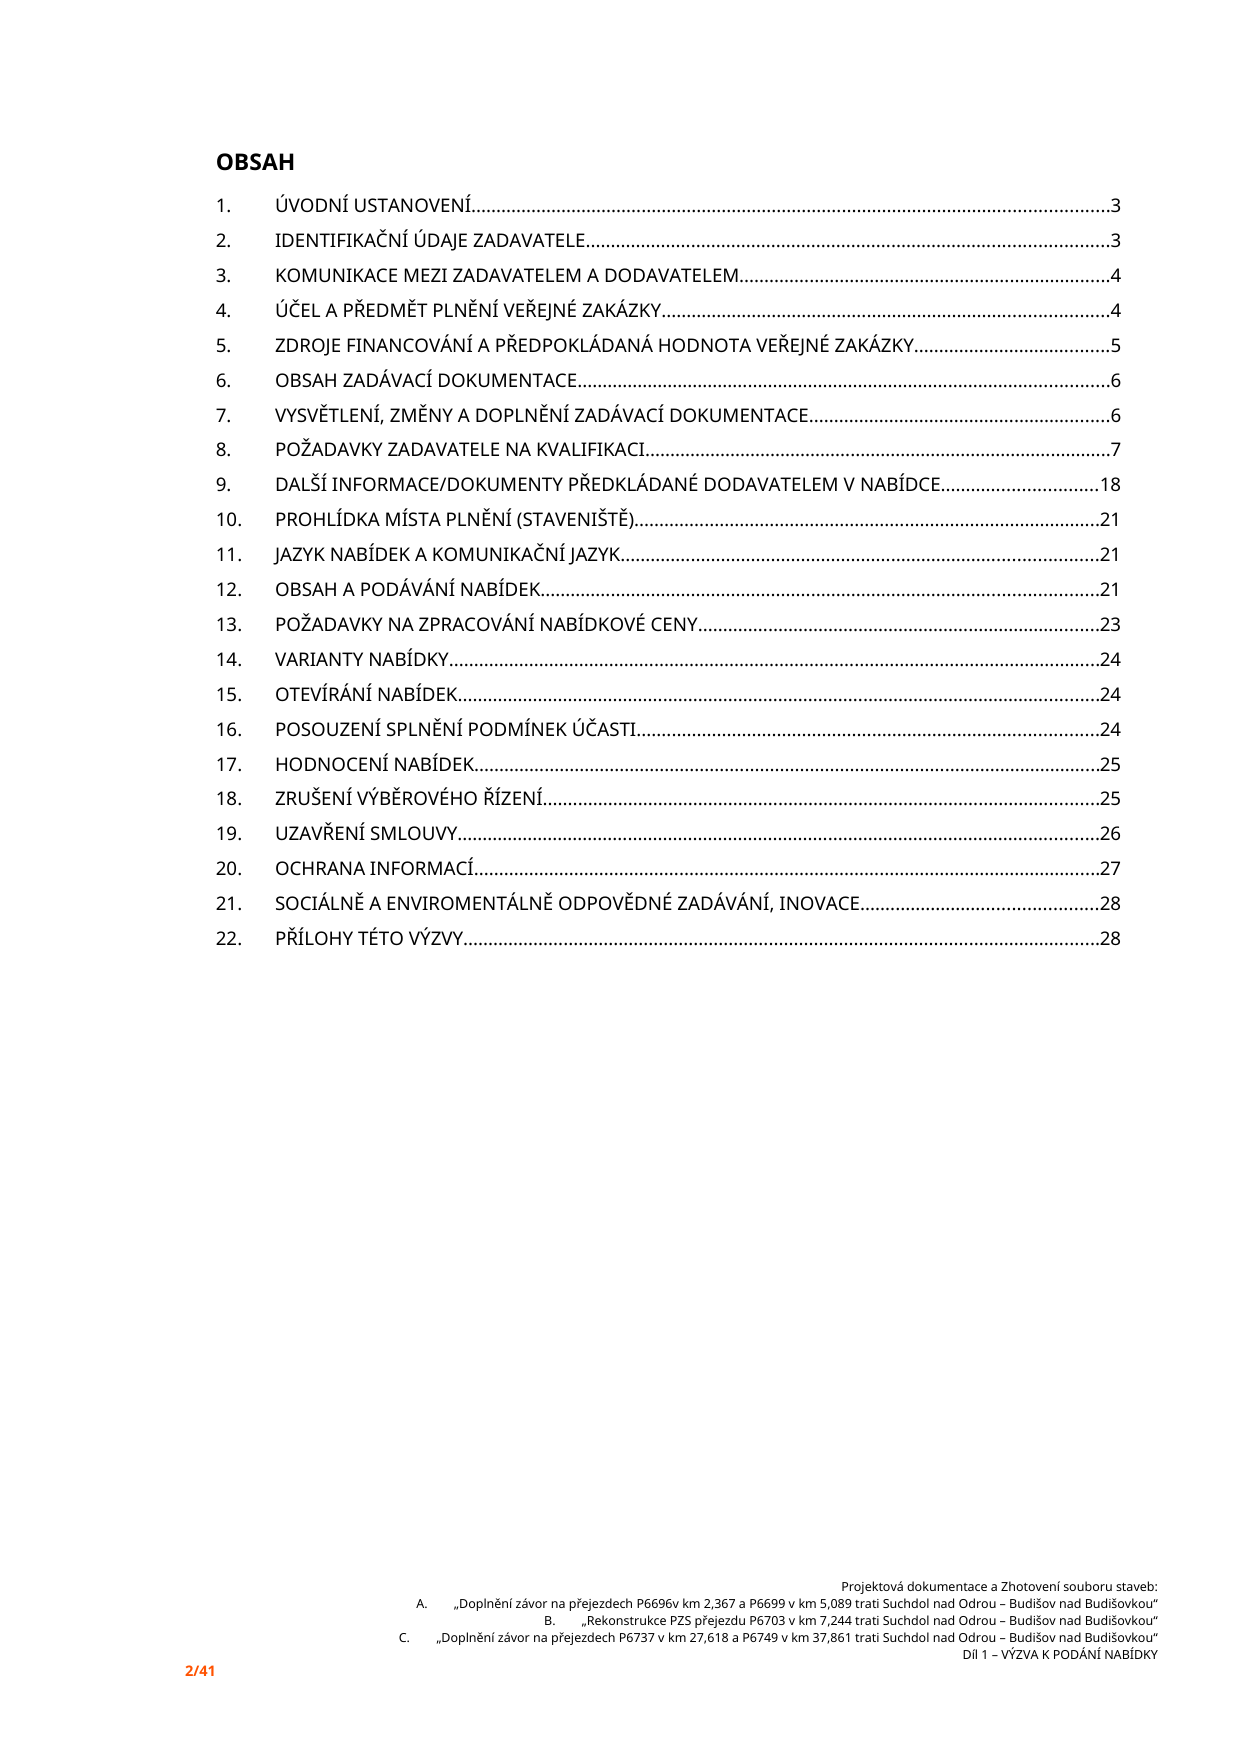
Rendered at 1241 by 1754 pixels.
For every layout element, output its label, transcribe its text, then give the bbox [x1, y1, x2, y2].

text 20. OCHRANA INFORMACÍ 27 [216, 856, 1122, 881]
text 5. ZDROJE FINANCOVÁNÍ A PŘEDPOKLÁDANÁ HODNOTA VEŘEJNÉ ZAKÁZKY 5 [216, 332, 1122, 358]
text 15. OTEVÍRÁNÍ NABÍDEK 24 [216, 681, 1122, 707]
text 22. PŘÍLOHY TÉTO VÝZVY 28 [216, 925, 1122, 951]
text 9. DALŠÍ INFORMACE/DOKUMENTY PŘEDKLÁDANÉ DODAVATELEM V NABÍDCE 18 [216, 472, 1122, 497]
text 7. VYSVĚTLENÍ, ZMĚNY A DOPLNĚNÍ ZADÁVACÍ DOKUMENTACE 6 [216, 402, 1122, 427]
text 10. PROHLÍDKA MÍSTA PLNĚNÍ (STAVENIŠTĚ) 21 [216, 507, 1122, 532]
text 2. IDENTIFIKAČNÍ ÚDAJE ZADAVATELE 3 [216, 227, 1122, 253]
text 18. ZRUŠENÍ VÝBĚROVÉHO ŘÍZENÍ 25 [216, 786, 1122, 811]
text 6. OBSAH ZADÁVACÍ DOKUMENTACE 6 [216, 367, 1122, 392]
text 4. ÚČEL A PŘEDMĚT PLNĚNÍ VEŘEJNÉ ZAKÁZKY 4 [216, 297, 1122, 323]
text 17. HODNOCENÍ NABÍDEK 25 [216, 751, 1122, 776]
text 11. JAZYK NABÍDEK A KOMUNIKAČNÍ JAZYK 21 [216, 541, 1122, 567]
text 21. SOCIÁLNĚ A ENVIROMENTÁLNĚ ODPOVĚDNÉ ZADÁVÁNÍ, INOVACE 28 [216, 890, 1122, 916]
text 13. POŽADAVKY NA ZPRACOVÁNÍ NABÍDKOVÉ CENY 23 [216, 611, 1122, 637]
text 12. OBSAH A PODÁVÁNÍ NABÍDEK 21 [216, 576, 1122, 602]
text 14. VARIANTY NABÍDKY 24 [216, 646, 1122, 672]
text 3. KOMUNIKACE MEZI ZADAVATELEM a DODAVATELEM 4 [216, 262, 1122, 288]
text Obsah [216, 146, 1122, 177]
text 19. UZAVŘENÍ SMLOUVY 26 [216, 821, 1122, 846]
text 16. POSOUZENÍ SPLNĚNÍ PODMÍNEK ÚČASTI 24 [216, 716, 1122, 741]
text 1. ÚVODNÍ USTANOVENÍ 3 [216, 192, 1122, 218]
text 8. POŽADAVKY ZADAVATELE NA KVALIFIKACI 7 [216, 437, 1122, 462]
